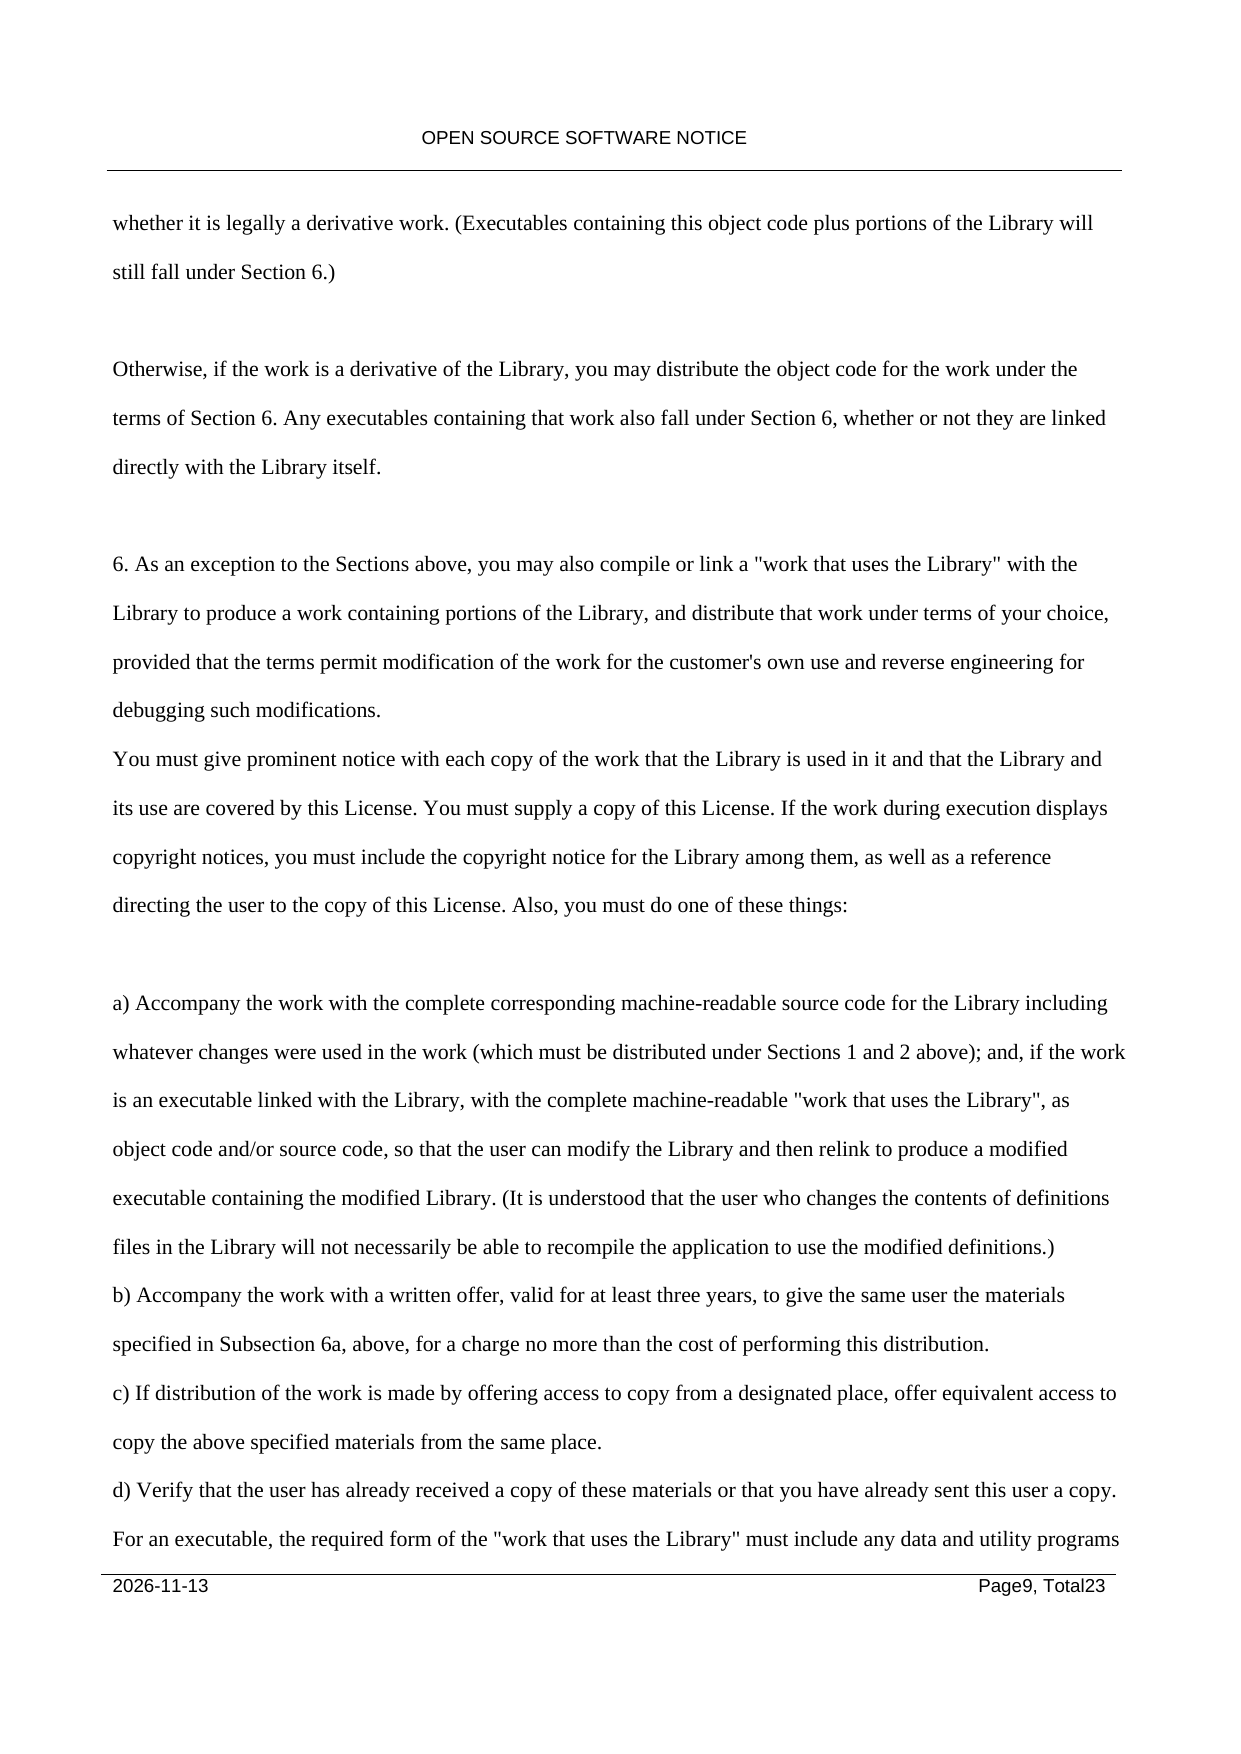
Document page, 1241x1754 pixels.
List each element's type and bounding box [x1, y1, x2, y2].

text [112, 206, 1128, 1555]
